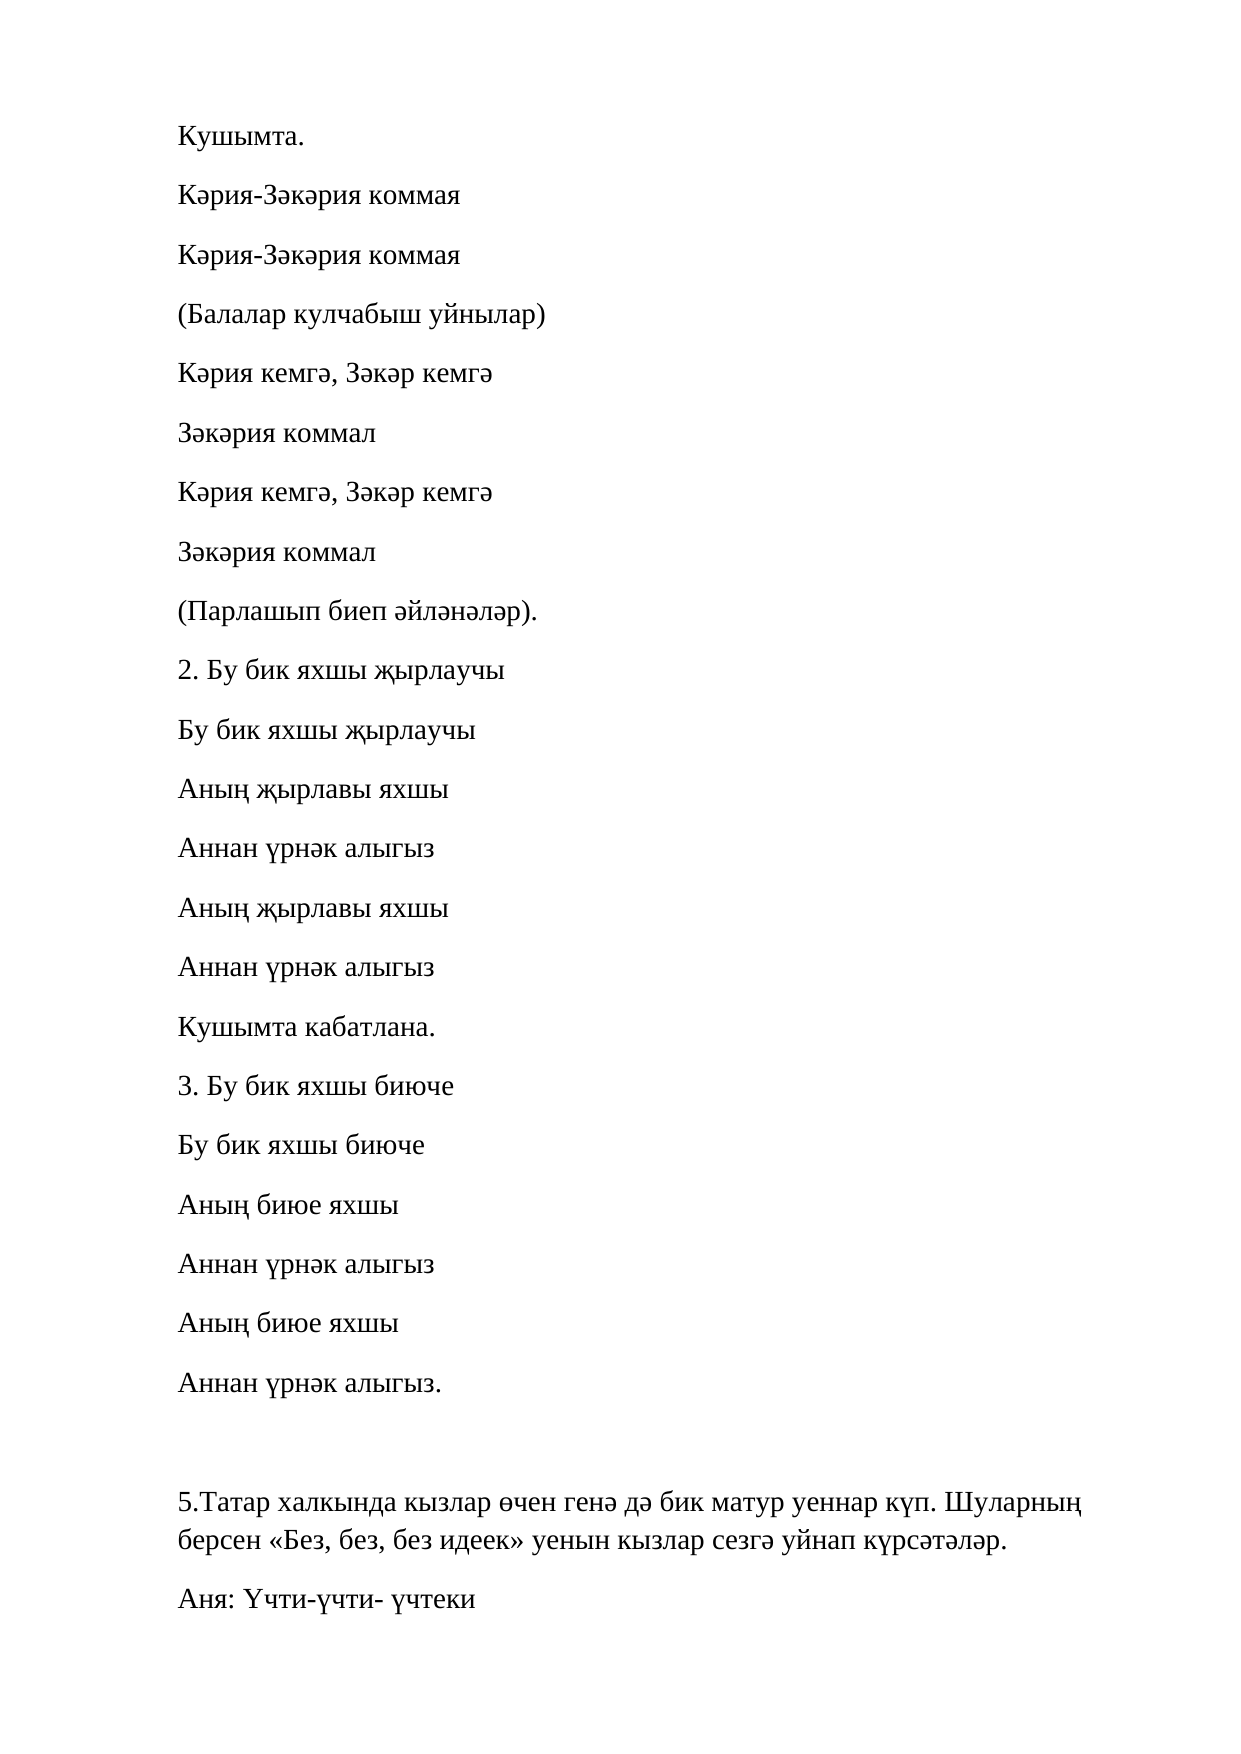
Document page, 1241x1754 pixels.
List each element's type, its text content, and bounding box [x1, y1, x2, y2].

text Аннан үрнәк алыгыз. [177, 1365, 1152, 1398]
text Кәрия кемгә, Зәкәр кемгә [177, 356, 1152, 389]
text 5.Татар халкында кызлар өчен генә дә бик матур уеннар күп. Шуларның берсен «Без, без, без идеек» уенын кызлар сезгә уйнап күрсәтәләр. [177, 1484, 1152, 1556]
text Аня: Үчти-үчти- үчтеки [177, 1582, 1152, 1615]
text 3. Бу бик яхшы биюче [177, 1068, 1152, 1102]
text Кушымта. [177, 118, 1152, 152]
text Бу бик яхшы җырлаучы [177, 712, 1152, 745]
text Аннан үрнәк алыгыз [177, 1246, 1152, 1280]
text Бу бик яхшы биюче [177, 1127, 1152, 1161]
text Аның биюе яхшы [177, 1306, 1152, 1339]
text (Балалар кулчабыш уйнылар) [177, 296, 1152, 330]
text 2. Бу бик яхшы җырлаучы [177, 652, 1152, 686]
text Кушымта кабатлана. [177, 1009, 1152, 1042]
text Аннан үрнәк алыгыз [177, 831, 1152, 864]
text Зәкәрия коммал [177, 415, 1152, 448]
text Кәрия-Зәкәрия коммая [177, 237, 1152, 270]
text Зәкәрия коммал [177, 534, 1152, 567]
text Аннан үрнәк алыгыз [177, 949, 1152, 983]
text Аның җырлавы яхшы [177, 890, 1152, 923]
text Аның биюе яхшы [177, 1187, 1152, 1220]
text Кәрия-Зәкәрия коммая [177, 177, 1152, 211]
text Аның җырлавы яхшы [177, 771, 1152, 805]
text Кәрия кемгә, Зәкәр кемгә [177, 474, 1152, 508]
text (Парлашып биеп әйләнәләр). [177, 593, 1152, 627]
